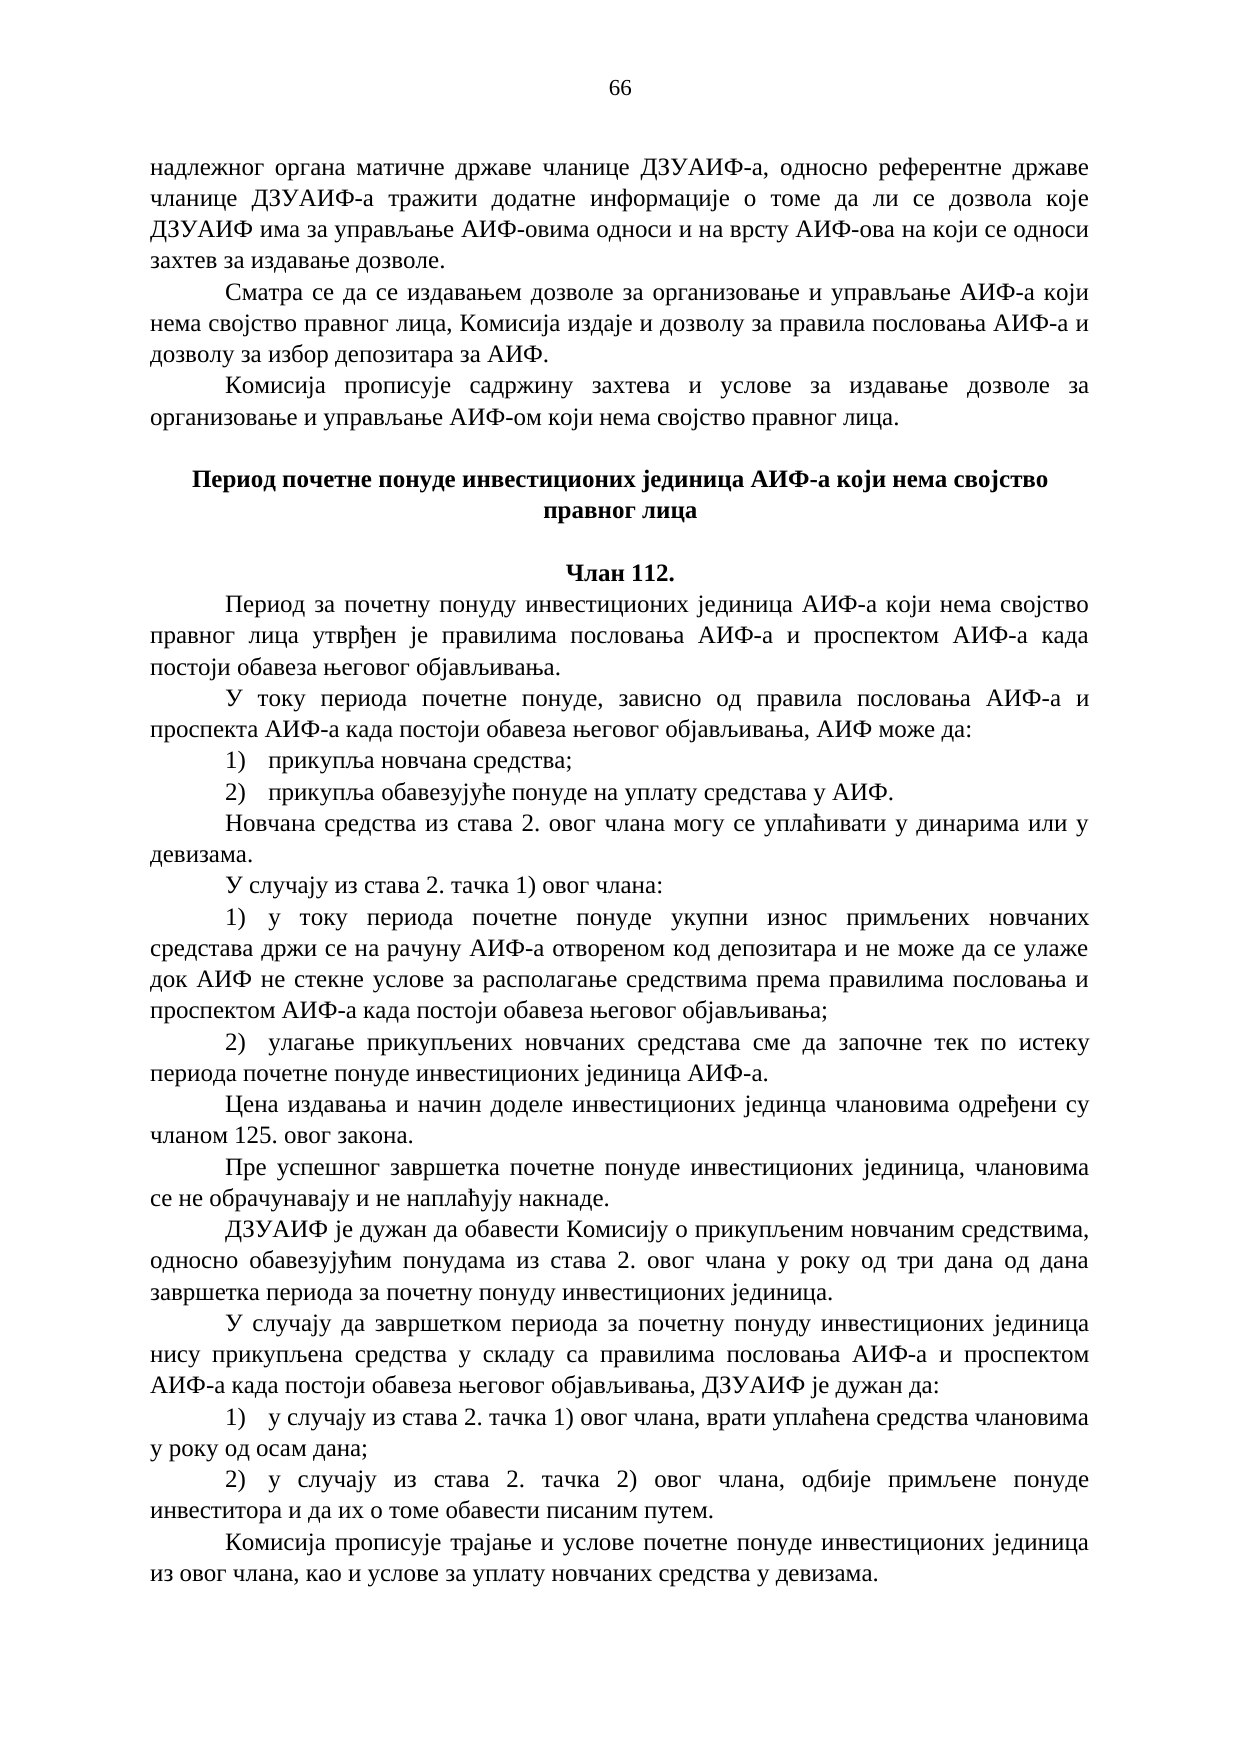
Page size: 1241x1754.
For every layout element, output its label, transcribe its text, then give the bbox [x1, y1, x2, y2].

text Период за почетну понуду инвестиционих јединица АИФ-а који нема својство правног лица утврђен је правилима пословања АИФ-а и проспектом АИФ-а када постоји обавеза његовог објављивања. [150, 587, 1090, 681]
text Пре успешног завршетка почетне понуде инвестиционих јединица, члановима се не обрачунавају и не наплаћују накнаде. [150, 1150, 1090, 1212]
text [150, 150, 1090, 275]
list у случају из става 2. тачка 1) овог члана, врати уплаћена средства члановима у року од осам дана; [150, 1400, 1090, 1462]
text Комисија прописује трајање и услове почетне понуде инвестиционих јединица из овог члана, као и услове за уплату новчаних средства у девизама. [150, 1525, 1090, 1587]
list прикупља обавезујуће понуде на уплату средстава у АИФ. [150, 775, 1090, 806]
text Сматра се да се издавањем дозволе за организовање и управљање АИФ-а који нема својство правног лица, Комисија издаје и дозволу за правила пословања АИФ-а и дозволу за избор депозитара за АИФ. [150, 275, 1090, 369]
text Члан 112. [150, 556, 1090, 587]
text У току периода почетне понуде, зависно од правила пословања АИФ-а и проспекта АИФ-а када постоји обавеза његовог објављивања, АИФ може да: [150, 681, 1090, 744]
text ДЗУАИФ је дужан да обавести Комисију о прикупљеним новчаним средствима, односно обавезујућим понудама из става 2. овог члана у року од три дана од дана завршетка периода за почетну понуду инвестиционих јединица. [150, 1212, 1090, 1306]
text Новчана средства из става 2. овог члана могу се уплаћивати у динарима или у девизама. [150, 806, 1090, 869]
list прикупља новчана средства; [150, 744, 1090, 775]
text Цена издавања и начин доделе инвестиционих јединца члановима одређени су чланом 125. овог закона. [150, 1087, 1090, 1150]
text Комисија прописује садржину захтева и услове за издавање дозволе за организовање и управљање АИФ-ом који нема својство правног лица. [150, 369, 1090, 431]
list улагање прикупљених новчаних средстава сме да започне тек по истеку периода почетне понуде инвестиционих јединица АИФ-а. [150, 1025, 1090, 1087]
text У случају да завршетком периода за почетну понуду инвестиционих јединица нису прикупљена средства у складу са правилима пословања АИФ-а и проспектом АИФ-а када постоји обавеза његовог објављивања, ДЗУАИФ је дужан да: [150, 1306, 1090, 1400]
text У случају из става 2. тачка 1) овог члана: [150, 869, 1090, 900]
subtitle Период почетне понуде инвестиционих јединица АИФ-а који нема својство правног лица [150, 462, 1090, 525]
list у току периода почетне понуде укупни износ примљених новчаних средстава држи се на рачуну АИФ-а отвореном код депозитара и не може да се улаже док АИФ не стекне услове за располагање средствима према правилима пословања и проспектом АИФ-а када постоји обавеза његовог објављивања; [150, 900, 1090, 1025]
list у случају из става 2. тачка 2) овог члана, одбије примљене понуде инвеститора и да их о томе обавести писаним путем. [150, 1462, 1090, 1525]
